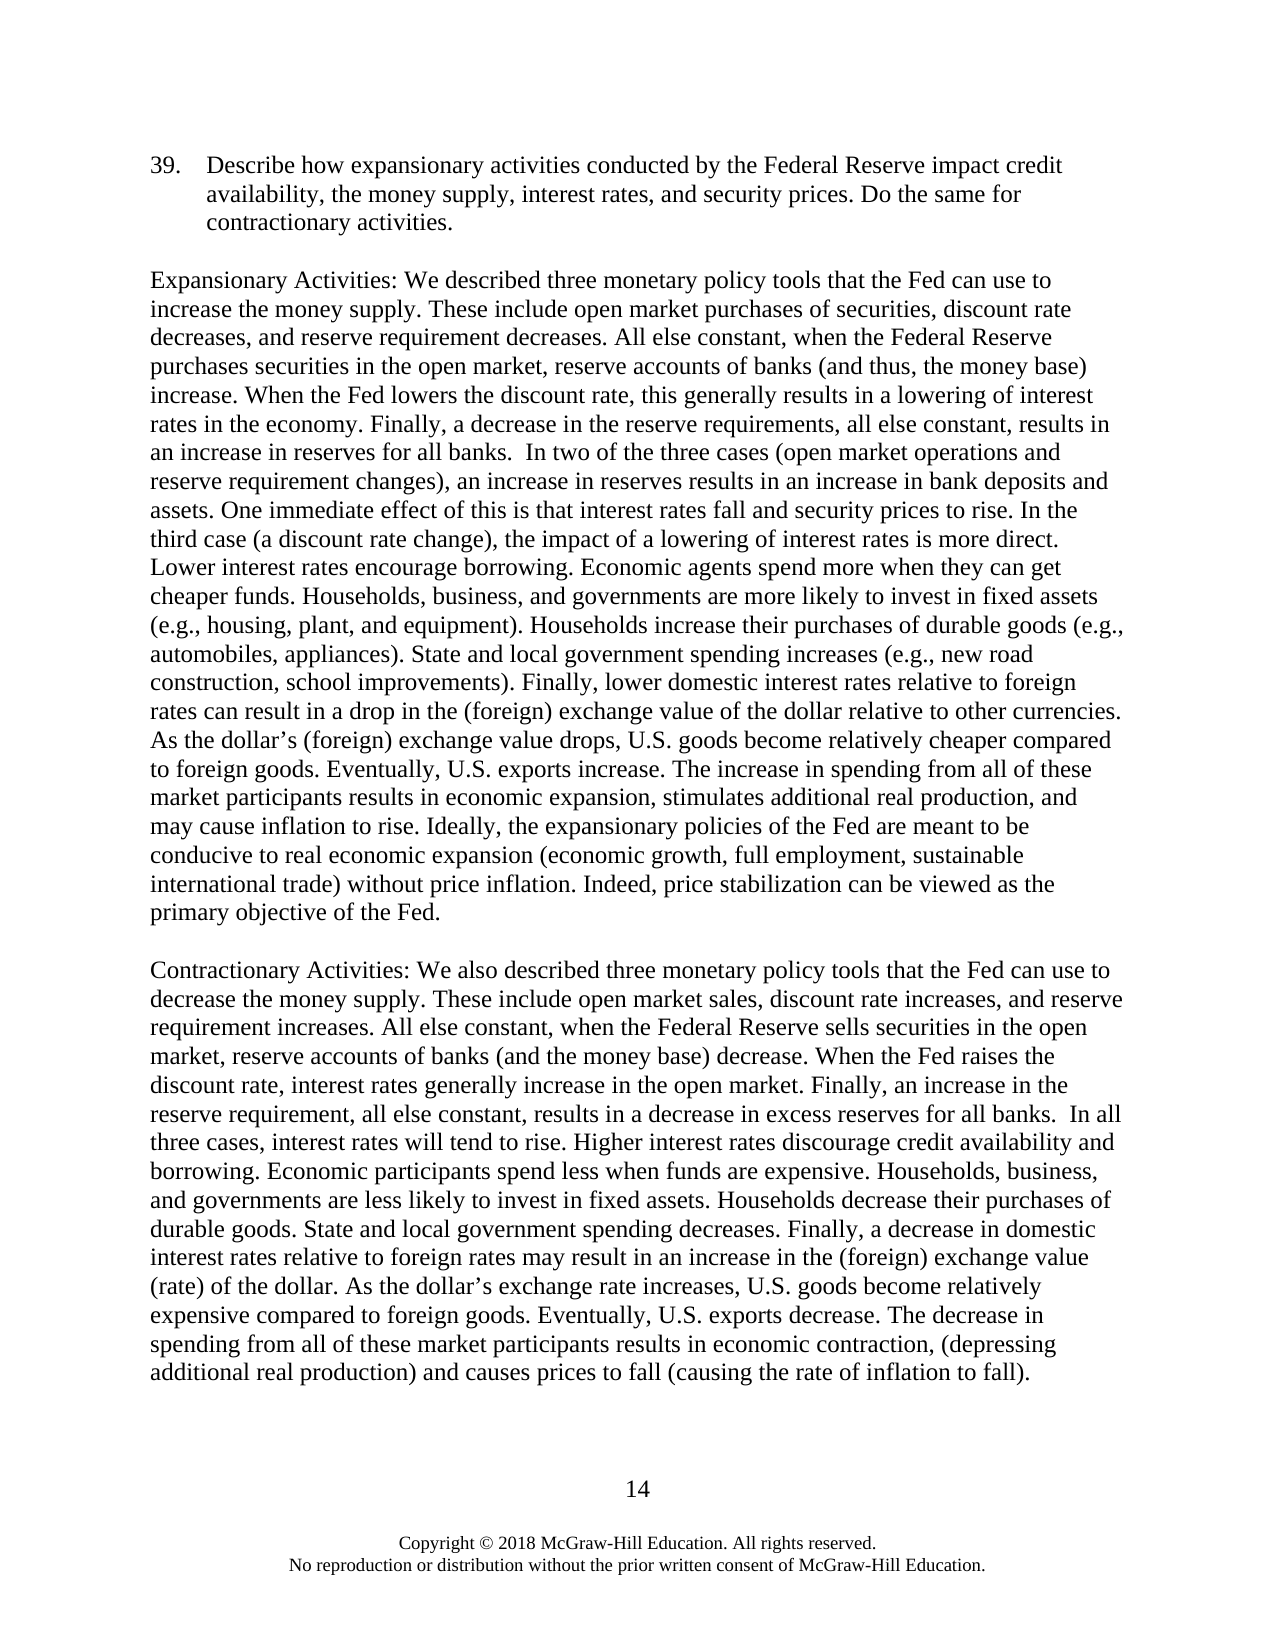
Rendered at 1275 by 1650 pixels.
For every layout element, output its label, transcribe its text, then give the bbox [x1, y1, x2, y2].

text Contractionary Activities: We also described three monetary policy tools that the Fed can use to decrease the money supply. These include open market sales, discount rate increases, and reserve requirement increases. All else constant, when the Federal Reserve sells securities in the open market, reserve accounts of banks (and the money base) decrease. When the Fed raises the discount rate, interest rates generally increase in the open market. Finally, an increase in the reserve requirement, all else constant, results in a decrease in excess reserves for all banks. In all three cases, interest rates will tend to rise. Higher interest rates discourage credit availability and borrowing. Economic participants spend less when funds are expensive. Households, business, and governments are less likely to invest in fixed assets. Households decrease their purchases of durable goods. State and local government spending decreases. Finally, a decrease in domestic interest rates relative to foreign rates may result in an increase in the (foreign) exchange value (rate) of the dollar. As the dollar’s exchange rate increases, goods become relatively expensive compared to foreign goods. Eventually, exports decrease. The decrease in spending from all of these market participants results in economic contraction, (depressing additional real production) and causes prices to fall (causing the rate of inflation to fall). [150, 955, 1125, 1386]
text 39. Describe how expansionary activities conducted by the Federal Reserve impact credit availability, the money supply, interest rates, and security prices. Do the same for contractionary activities. [150, 150, 1125, 236]
text Expansionary Activities: We described three monetary policy tools that the Fed can use to increase the money supply. These include open market purchases of securities, discount rate decreases, and reserve requirement decreases. All else constant, when the Federal Reserve purchases securities in the open market, reserve accounts of banks (and thus, the money base) increase. When the Fed lowers the discount rate, this generally results in a lowering of interest rates in the economy. Finally, a decrease in the reserve requirements, all else constant, results in an increase in reserves for all banks. In two of the three cases (open market operations and reserve requirement changes), an increase in reserves results in an increase in bank deposits and assets. One immediate effect of this is that interest rates fall and security prices to rise. In the third case (a discount rate change), the impact of a lowering of interest rates is more direct. Lower interest rates encourage borrowing. Economic agents spend more when they can get cheaper funds. Households, business, and governments are more likely to invest in fixed assets (e.g., housing, plant, and equipment). Households increase their purchases of durable goods (e.g., automobiles, appliances). State and local government spending increases (e.g., new road construction, school improvements). Finally, lower domestic interest rates relative to foreign rates can result in a drop in the (foreign) exchange value of the dollar relative to other currencies. As the dollar’s (foreign) exchange value drops, goods become relatively cheaper compared to foreign goods. Eventually, exports increase. The increase in spending from all of these market participants results in economic expansion, stimulates additional real production, and may cause inflation to rise. Ideally, the expansionary policies of the Fed are meant to be conducive to real economic expansion (economic growth, full employment, sustainable international trade) without price inflation. Indeed, price stabilization can be viewed as the primary objective of the Fed. [150, 265, 1125, 926]
